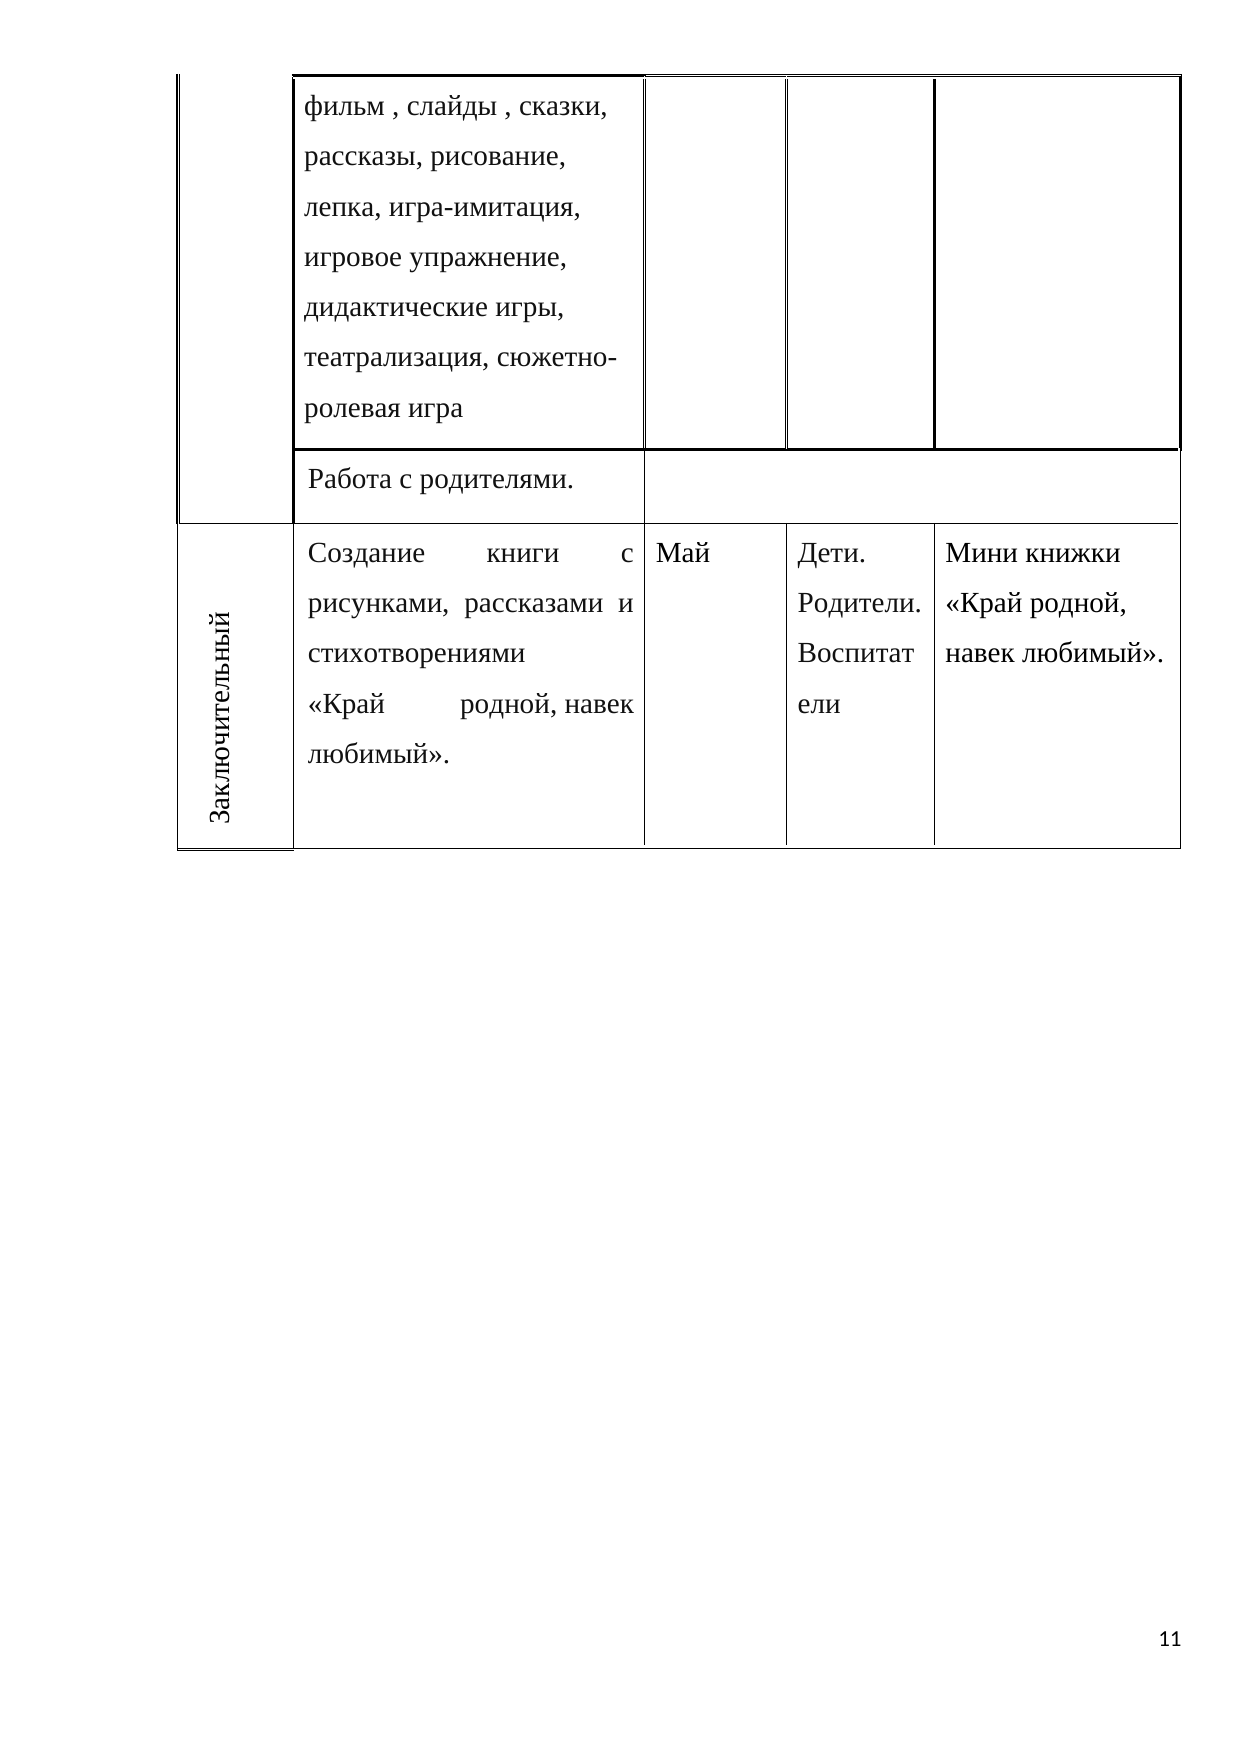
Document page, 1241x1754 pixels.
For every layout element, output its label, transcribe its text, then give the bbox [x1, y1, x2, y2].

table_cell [293, 77, 645, 447]
table_cell Дети. Родители. Воспитатели [787, 524, 934, 847]
table_cell [645, 448, 1180, 523]
table_cell Работа с родителями. [295, 451, 644, 523]
table_cell Создание книги с рисунками, рассказами и стихотворениями «Край родной, навек любимый». [294, 524, 645, 847]
table_cell Заключительный [178, 523, 293, 847]
table_cell Мини книжки «Край родной, навек любимый». [934, 523, 1180, 847]
table_cell Май [645, 524, 787, 847]
